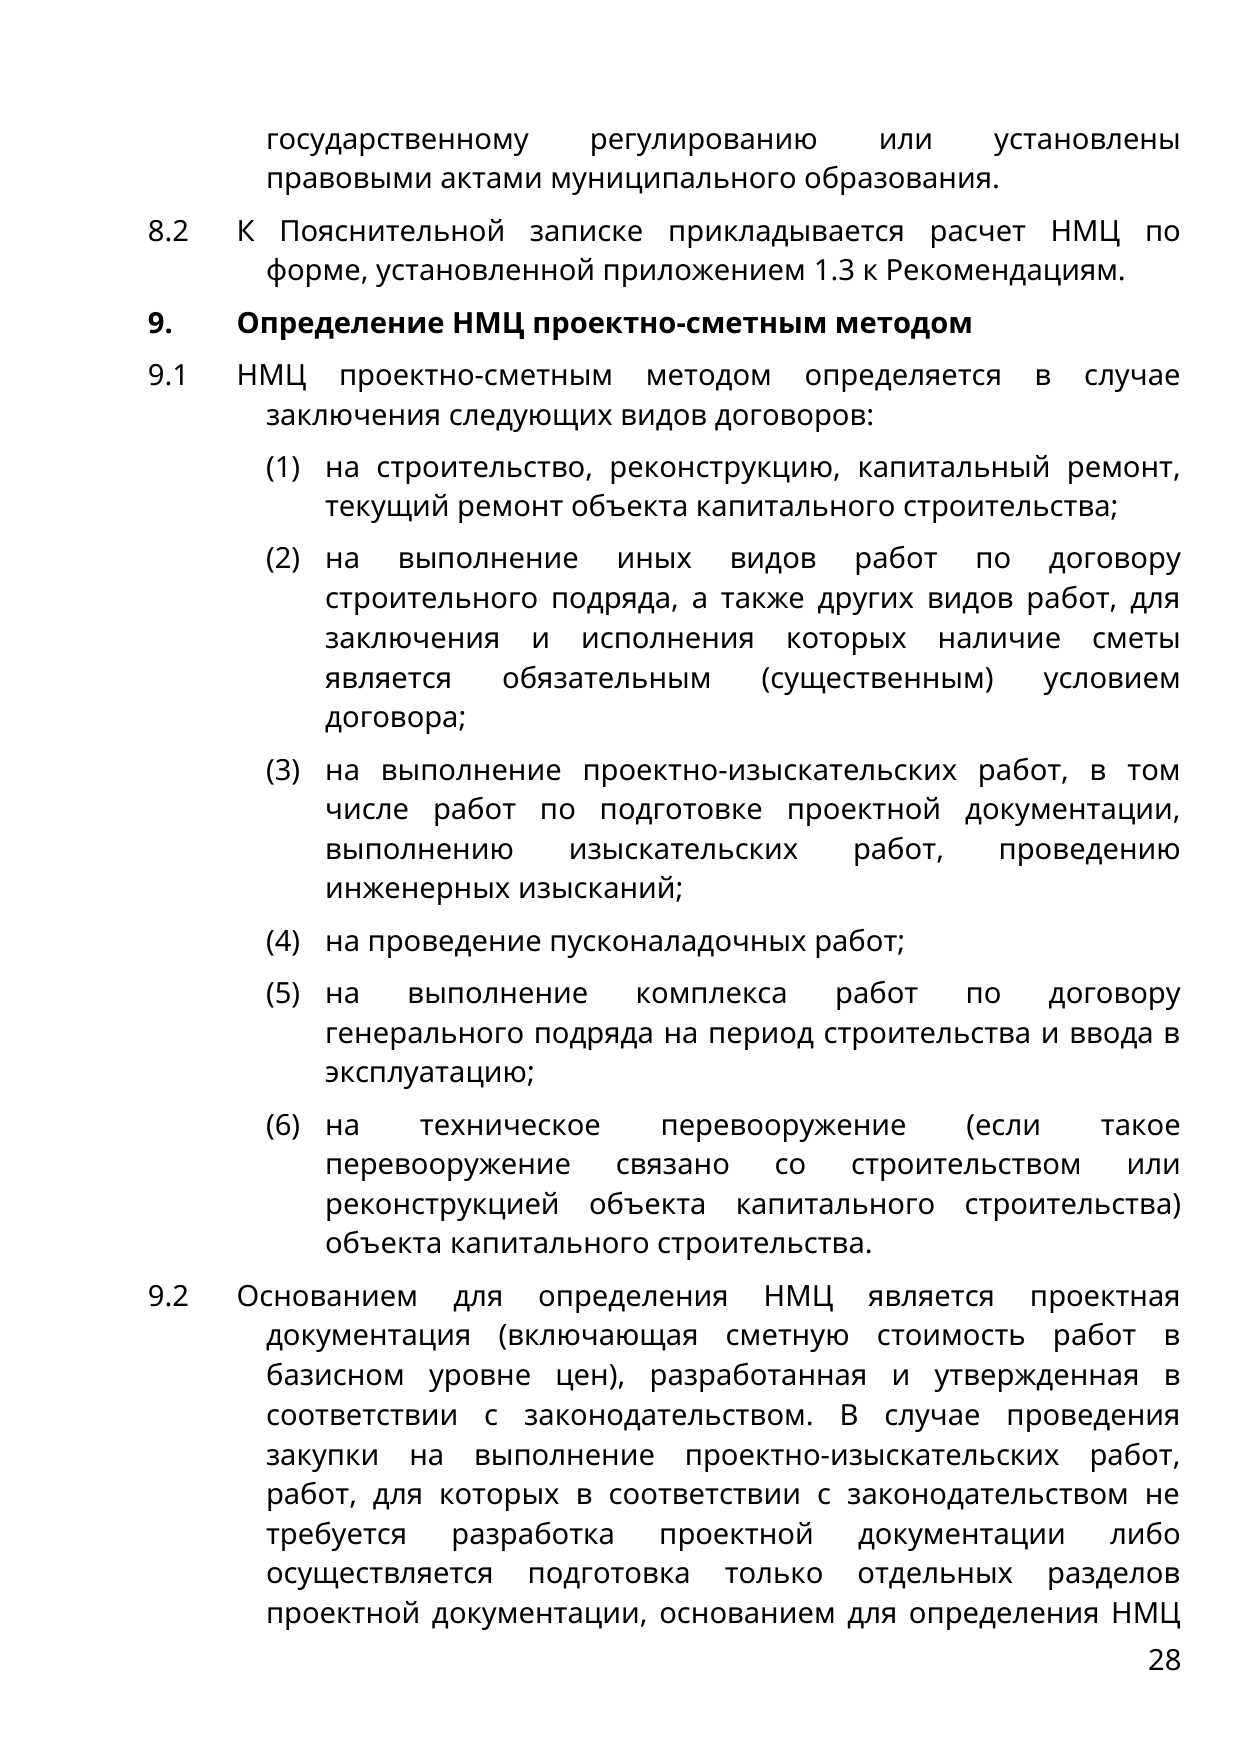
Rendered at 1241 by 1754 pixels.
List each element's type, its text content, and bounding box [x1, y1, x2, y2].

list на техническое перевооружение (если такое перевооружение связано со строительством или реконструкцией объекта капитального строительства) объекта капитального строительства. [266, 1104, 1181, 1262]
list на выполнение проектно-изыскательских работ, в том числе работ по подготовке проектной документации, выполнению изыскательских работ, проведению инженерных изысканий; [266, 749, 1181, 907]
list на строительство, реконструкцию, капитальный ремонт, текущий ремонт объекта капитального строительства; [266, 446, 1181, 525]
text К Пояснительной записке прикладывается расчет НМЦ по форме, установленной приложением 1.3 к Рекомендациям. [148, 210, 1181, 289]
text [148, 1275, 1181, 1632]
text НМЦ проектно-сметным методом определяется в случае заключения следующих видов договоров: [148, 354, 1181, 433]
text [148, 118, 1181, 197]
list на проведение пусконаладочных работ; [266, 920, 1181, 960]
list на выполнение комплекса работ по договору генерального подряда на период строительства и ввода в эксплуатацию; [266, 972, 1181, 1091]
list на выполнение иных видов работ по договору строительного подряда, а также других видов работ, для заключения и исполнения которых наличие сметы является обязательным (существенным) условием договора; [266, 538, 1181, 736]
subtitle Определение НМЦ проектно-сметным методом [148, 302, 1181, 342]
